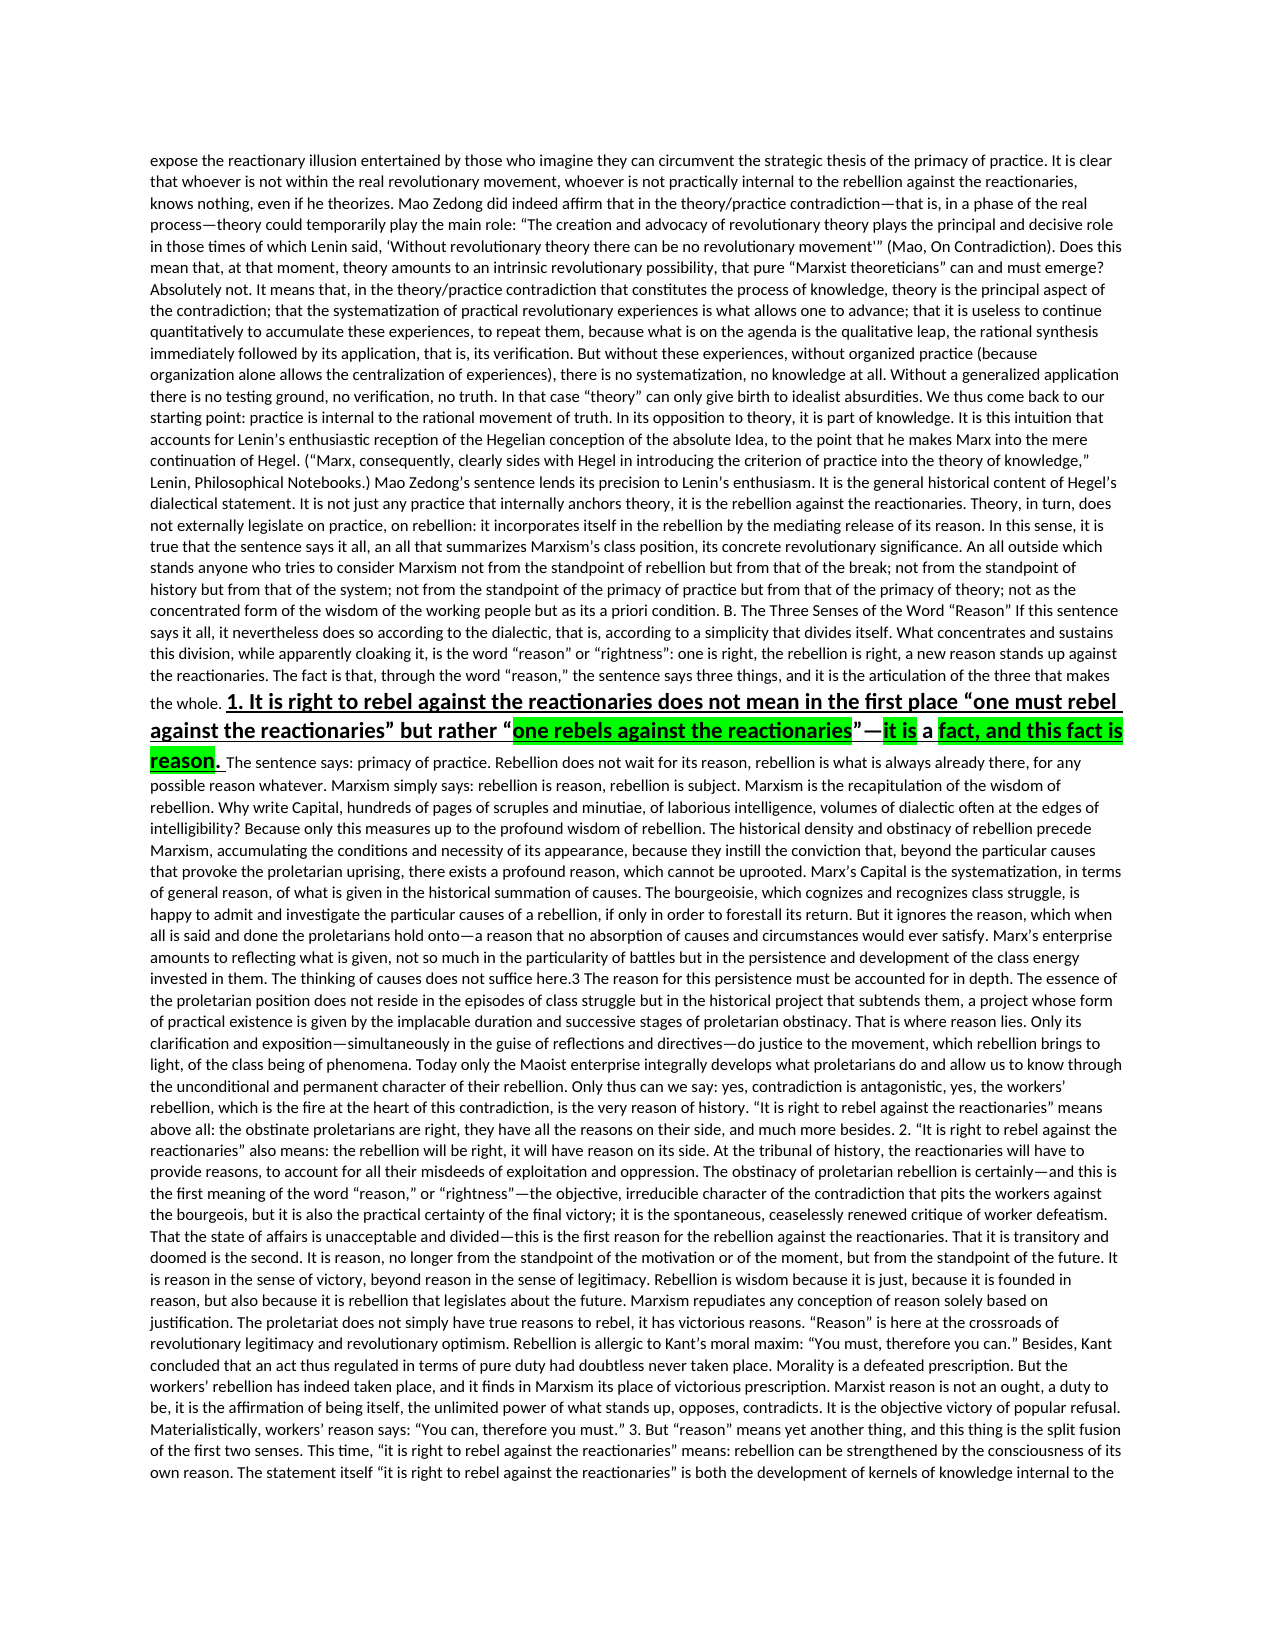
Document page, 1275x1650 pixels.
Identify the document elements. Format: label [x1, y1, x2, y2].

text [150, 150, 1125, 1482]
